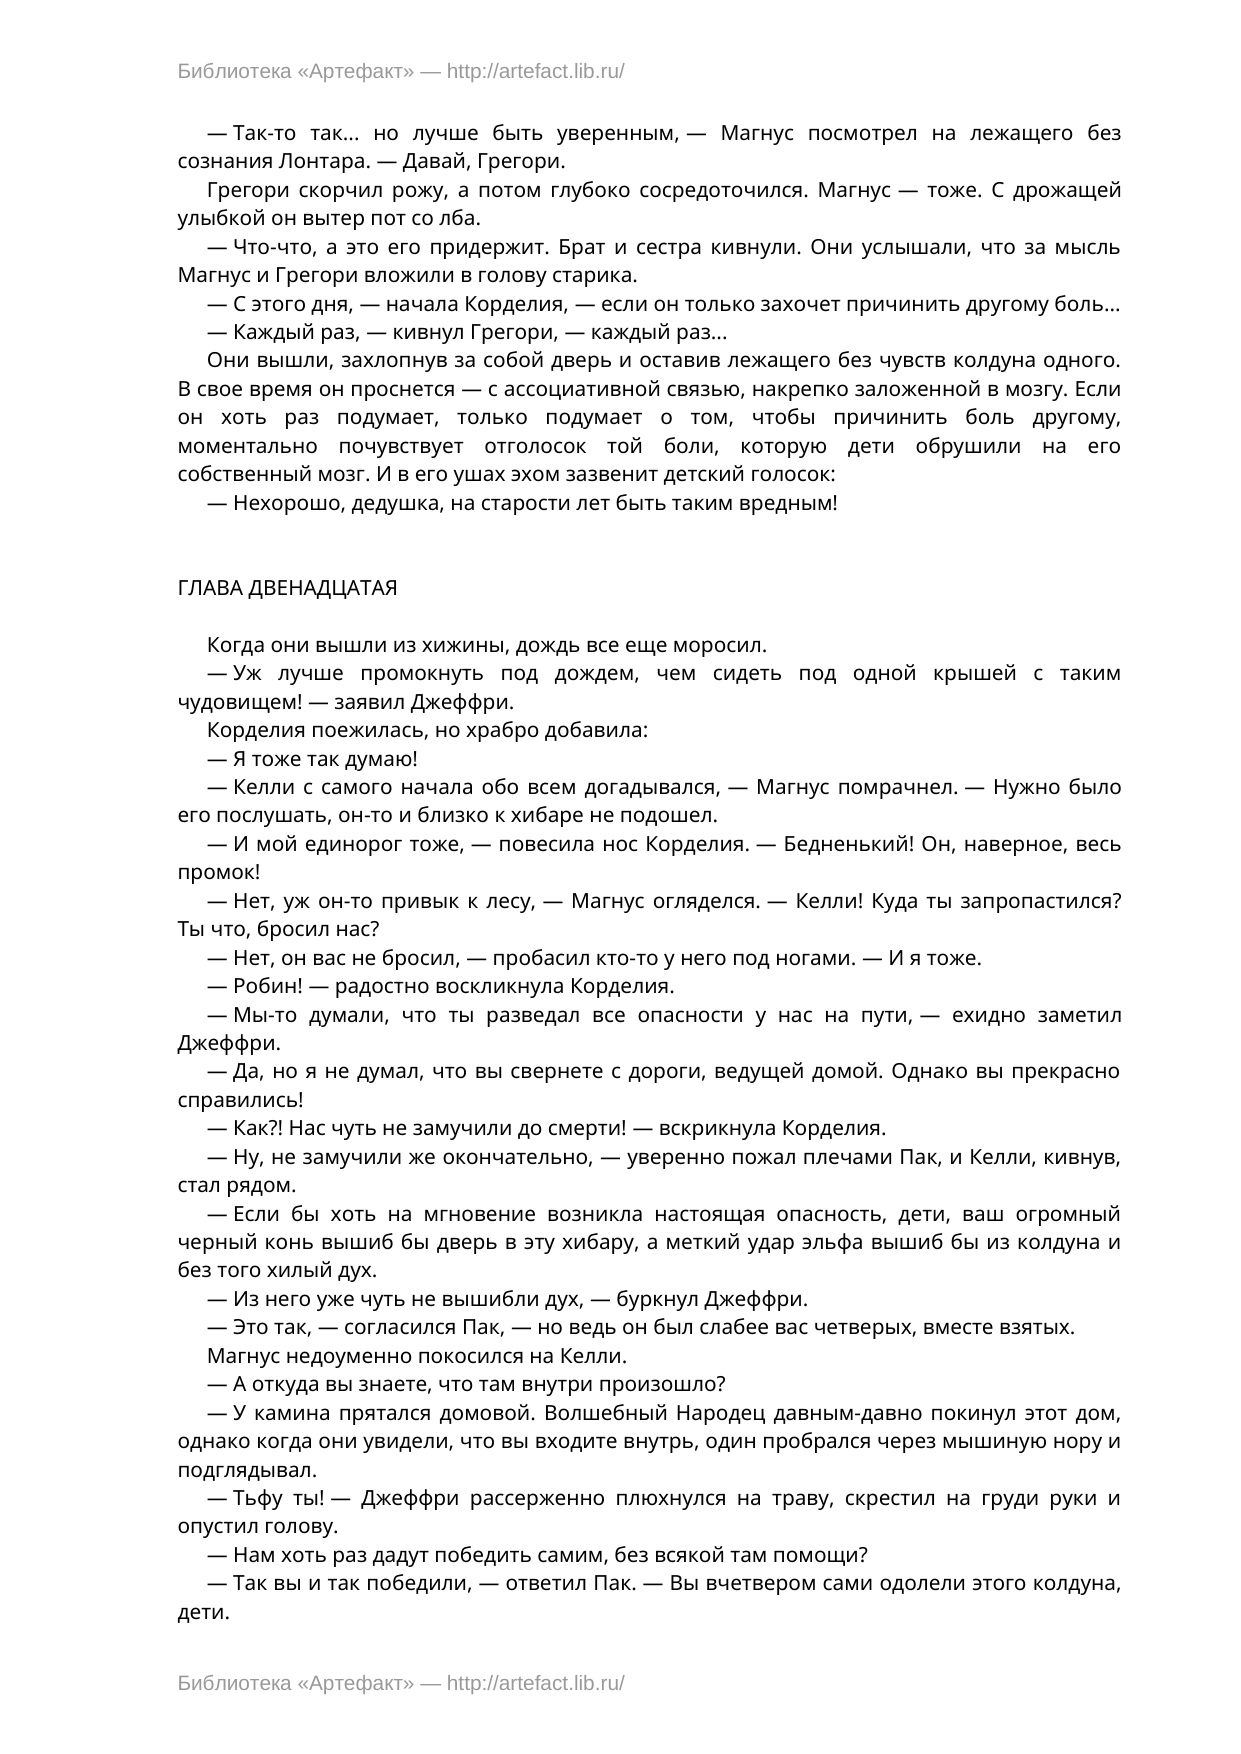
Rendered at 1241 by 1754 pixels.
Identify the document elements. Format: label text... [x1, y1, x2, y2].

text — Робин! — радостно воскликнула Корделия. [177, 971, 1122, 1000]
text — Если бы хоть на мгновение возникла настоящая опасность, дети, ваш огромный черный конь вышиб бы дверь в эту хибару, а меткий удар эльфа вышиб бы из колдуна и без того хилый дух. [177, 1199, 1122, 1284]
text Корделия поежилась, но храбро добавила: [177, 715, 1122, 744]
text Они вышли, захлопнув за собой дверь и оставив лежащего без чувств колдуна одного. В свое время он проснется — с ассоциативной связью, накрепко заложенной в мозгу. Если он хоть раз подумает, только подумает о том, чтобы причинить боль другому, моментально почувствует отголосок той боли, которую дети обрушили на его собственный мозг. И в его ушах эхом зазвенит детский голосок: [177, 346, 1122, 488]
text Грегори скорчил рожу, а потом глубоко сосредоточился. Магнус — тоже. С дрожащей улыбкой он вытер пот со лба. [177, 175, 1122, 232]
text — Что-что, а это его придержит. Брат и сестра кивнули. Они услышали, что за мысль Магнус и Грегори вложили в голову старика. [177, 232, 1122, 289]
text — Так-то так... но лучше быть уверенным, — Магнус посмотрел на лежащего без сознания Лонтара. — Давай, Грегори. [177, 118, 1122, 175]
text — Мы-то думали, что ты разведал все опасности у нас на пути, — ехидно заметил Джеффри. [177, 1000, 1122, 1057]
text — Нехорошо, дедушка, на старости лет быть таким вредным! [177, 488, 1122, 516]
text — Тьфу ты! — Джеффри рассерженно плюхнулся на траву, скрестил на груди руки и опустил голову. [177, 1483, 1122, 1540]
text — Нет, он вас не бросил, — пробасил кто-то у него под ногами. — И я тоже. [177, 943, 1122, 971]
text Магнус недоуменно покосился на Келли. [177, 1341, 1122, 1369]
text — Я тоже так думаю! [177, 744, 1122, 772]
text — Так вы и так победили, — ответил Пак. — Вы вчетвером сами одолели этого колдуна, дети. [177, 1568, 1122, 1625]
text — Нам хоть раз дадут победить самим, без всякой там помощи? [177, 1540, 1122, 1568]
text — Это так, — согласился Пак, — но ведь он был слабее вас четверых, вместе взятых. [177, 1312, 1122, 1341]
text — Каждый раз, — кивнул Грегори, — каждый раз... [177, 317, 1122, 346]
text — Ну, не замучили же окончательно, — уверенно пожал плечами Пак, и Келли, кивнув, стал рядом. [177, 1142, 1122, 1199]
text — Уж лучше промокнуть под дождем, чем сидеть под одной крышей с таким чудовищем! — заявил Джеффри. [177, 658, 1122, 715]
text ГЛАВА ДВЕНАДЦАТАЯ [177, 573, 1122, 602]
text — У камина прятался домовой. Волшебный Народец давным-давно покинул этот дом, однако когда они увидели, что вы входите внутрь, один пробрался через мышиную нору и подглядывал. [177, 1398, 1122, 1483]
text — Да, но я не думал, что вы свернете с дороги, ведущей домой. Однако вы прекрасно справились! [177, 1057, 1122, 1113]
text — С этого дня, — начала Корделия, — если он только захочет причинить другому боль... [177, 289, 1122, 317]
text — Из него уже чуть не вышибли дух, — буркнул Джеффри. [177, 1284, 1122, 1312]
text Когда они вышли из хижины, дождь все еще моросил. [177, 630, 1122, 658]
text — Нет, уж он-то привык к лесу, — Магнус огляделся. — Келли! Куда ты запропастился? Ты что, бросил нас? [177, 886, 1122, 943]
text — А откуда вы знаете, что там внутри произошло? [177, 1369, 1122, 1398]
text — Как?! Нас чуть не замучили до смерти! — вскрикнула Корделия. [177, 1113, 1122, 1142]
text — Келли с самого начала обо всем догадывался, — Магнус помрачнел. — Нужно было его послушать, он-то и близко к хибаре не подошел. [177, 772, 1122, 829]
text — И мой единорог тоже, — повесила нос Корделия. — Бедненький! Он, наверное, весь промок! [177, 829, 1122, 886]
